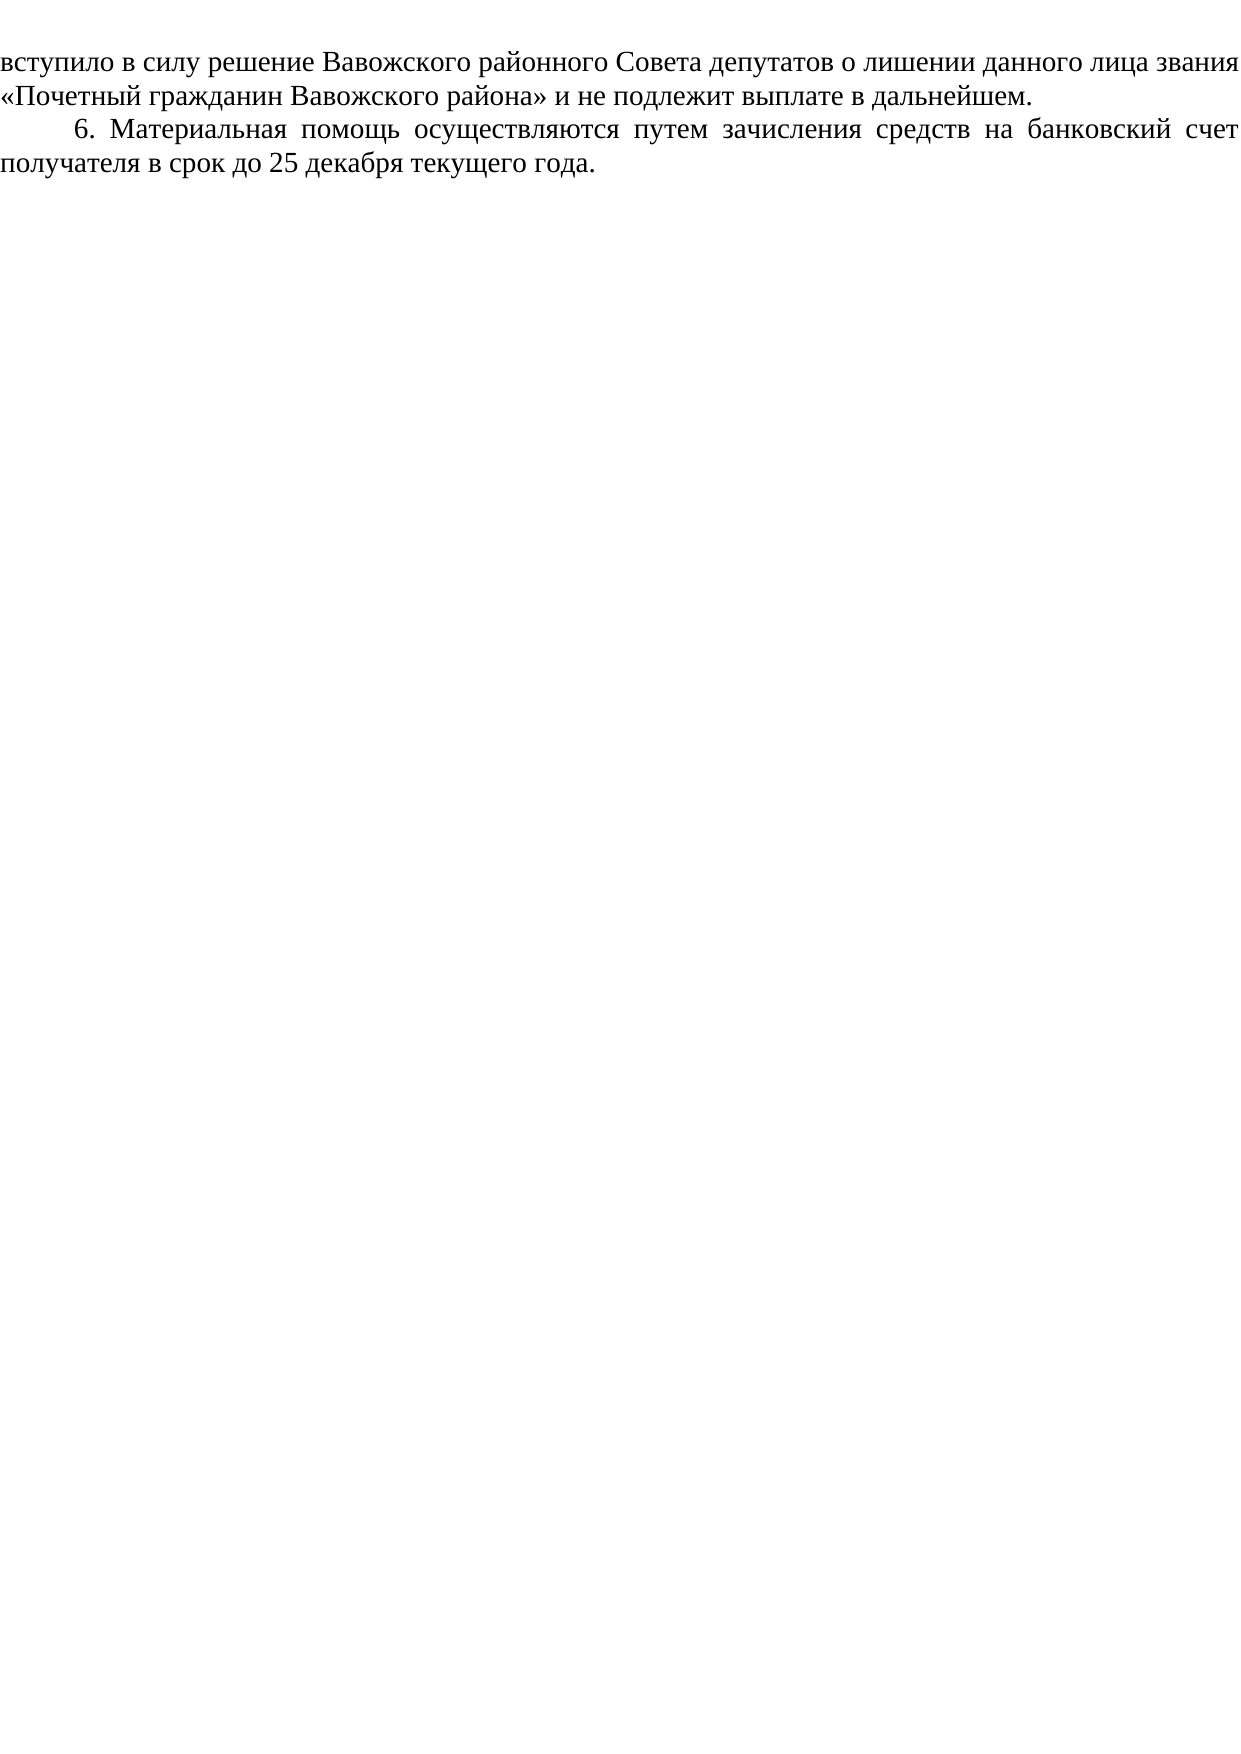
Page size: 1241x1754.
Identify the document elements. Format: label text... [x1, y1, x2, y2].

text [0, 44, 1240, 111]
text 6. Материальная помощь осуществляются путем зачисления средств на банковский счет получателя в срок до 25 декабря текущего года. [0, 111, 1240, 178]
